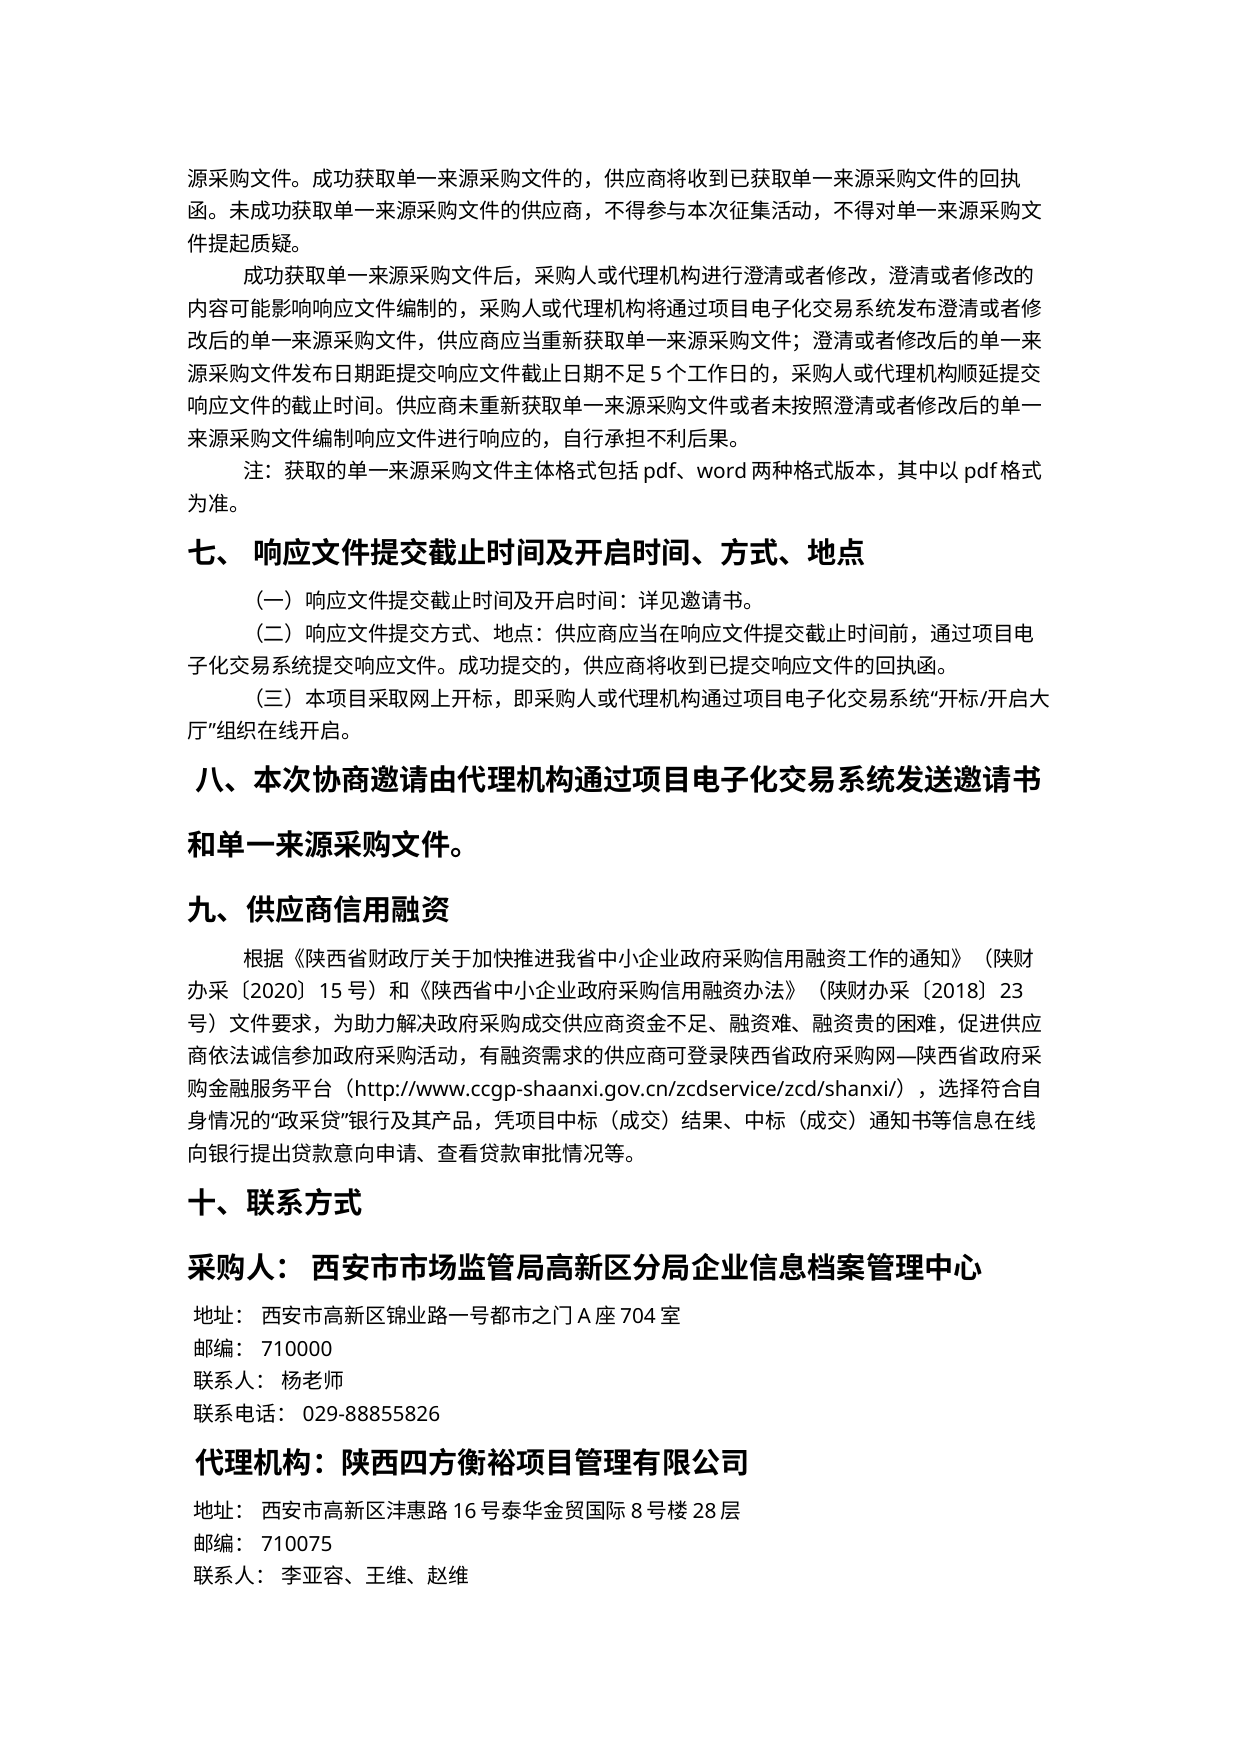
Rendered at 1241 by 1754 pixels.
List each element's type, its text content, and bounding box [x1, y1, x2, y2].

text 八、本次协商邀请由代理机构通过项目电子化交易系统发送邀请书和单一来源采购文件。 [187, 747, 1053, 877]
text 七、 响应文件提交截止时间及开启时间、方式、地点 [187, 519, 1053, 584]
text （二）响应文件提交方式、地点：供应商应当在响应文件提交截止时间前，通过项目电子化交易系统提交响应文件。成功提交的，供应商将收到已提交响应文件的回执函。 [187, 617, 1053, 682]
text 联系人： 杨老师 [187, 1364, 1053, 1397]
text 采购人： 西安市市场监管局高新区分局企业信息档案管理中心 [187, 1234, 1053, 1299]
text （三）本项目采取网上开标，即采购人或代理机构通过项目电子化交易系统“开标/开启大厅”组织在线开启。 [187, 682, 1053, 747]
text 地址： 西安市高新区沣惠路16号泰华金贸国际8号楼28层 [187, 1494, 1053, 1527]
text 代理机构：陕西四方衡裕项目管理有限公司 [187, 1429, 1053, 1494]
text 联系电话： 029-88855826 [187, 1397, 1053, 1429]
text （一）响应文件提交截止时间及开启时间：详见邀请书。 [187, 584, 1053, 617]
text 九、供应商信用融资 [187, 877, 1053, 942]
text 邮编： 710000 [187, 1332, 1053, 1364]
text 成功获取单一来源采购文件后，采购人或代理机构进行澄清或者修改，澄清或者修改的内容可能影响响应文件编制的，采购人或代理机构将通过项目电子化交易系统发布澄清或者修改后的单一来源采购文件，供应商应当重新获取单一来源采购文件；澄清或者修改后的单一来源采购文件发布日期距提交响应文件截止日期不足5个工作日的，采购人或代理机构顺延提交响应文件的截止时间。供应商未重新获取单一来源采购文件或者未按照澄清或者修改后的单一来源采购文件编制响应文件进行响应的，自行承担不利后果。 [187, 259, 1053, 454]
text 十、联系方式 [187, 1169, 1053, 1234]
text 地址： 西安市高新区锦业路一号都市之门A座704室 [187, 1299, 1053, 1332]
text 根据《陕西省财政厅关于加快推进我省中小企业政府采购信用融资工作的通知》（陕财办采〔2020〕15 号）和《陕西省中小企业政府采购信用融资办法》（陕财办采〔2018〕23 号）文件要求，为助力解决政府采购成交供应商资金不足、融资难、融资贵的困难，促进供应商依法诚信参加政府采购活动，有融资需求的供应商可登录陕西省政府采购网—陕西省政府采购金融服务平台（http://www.ccgp-shaanxi.gov.cn/zcdservice/zcd/shanxi/），选择符合自身情况的“政采贷”银行及其产品，凭项目中标（成交）结果、中标（成交）通知书等信息在线向银行提出贷款意向申请、查看贷款审批情况等。 [187, 942, 1053, 1169]
text 联系人： 李亚容、王维、赵维 [187, 1559, 1053, 1592]
text 邮编： 710075 [187, 1527, 1053, 1559]
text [187, 162, 1053, 259]
text 注：获取的单一来源采购文件主体格式包括pdf、word两种格式版本，其中以pdf格式为准。 [187, 454, 1053, 519]
